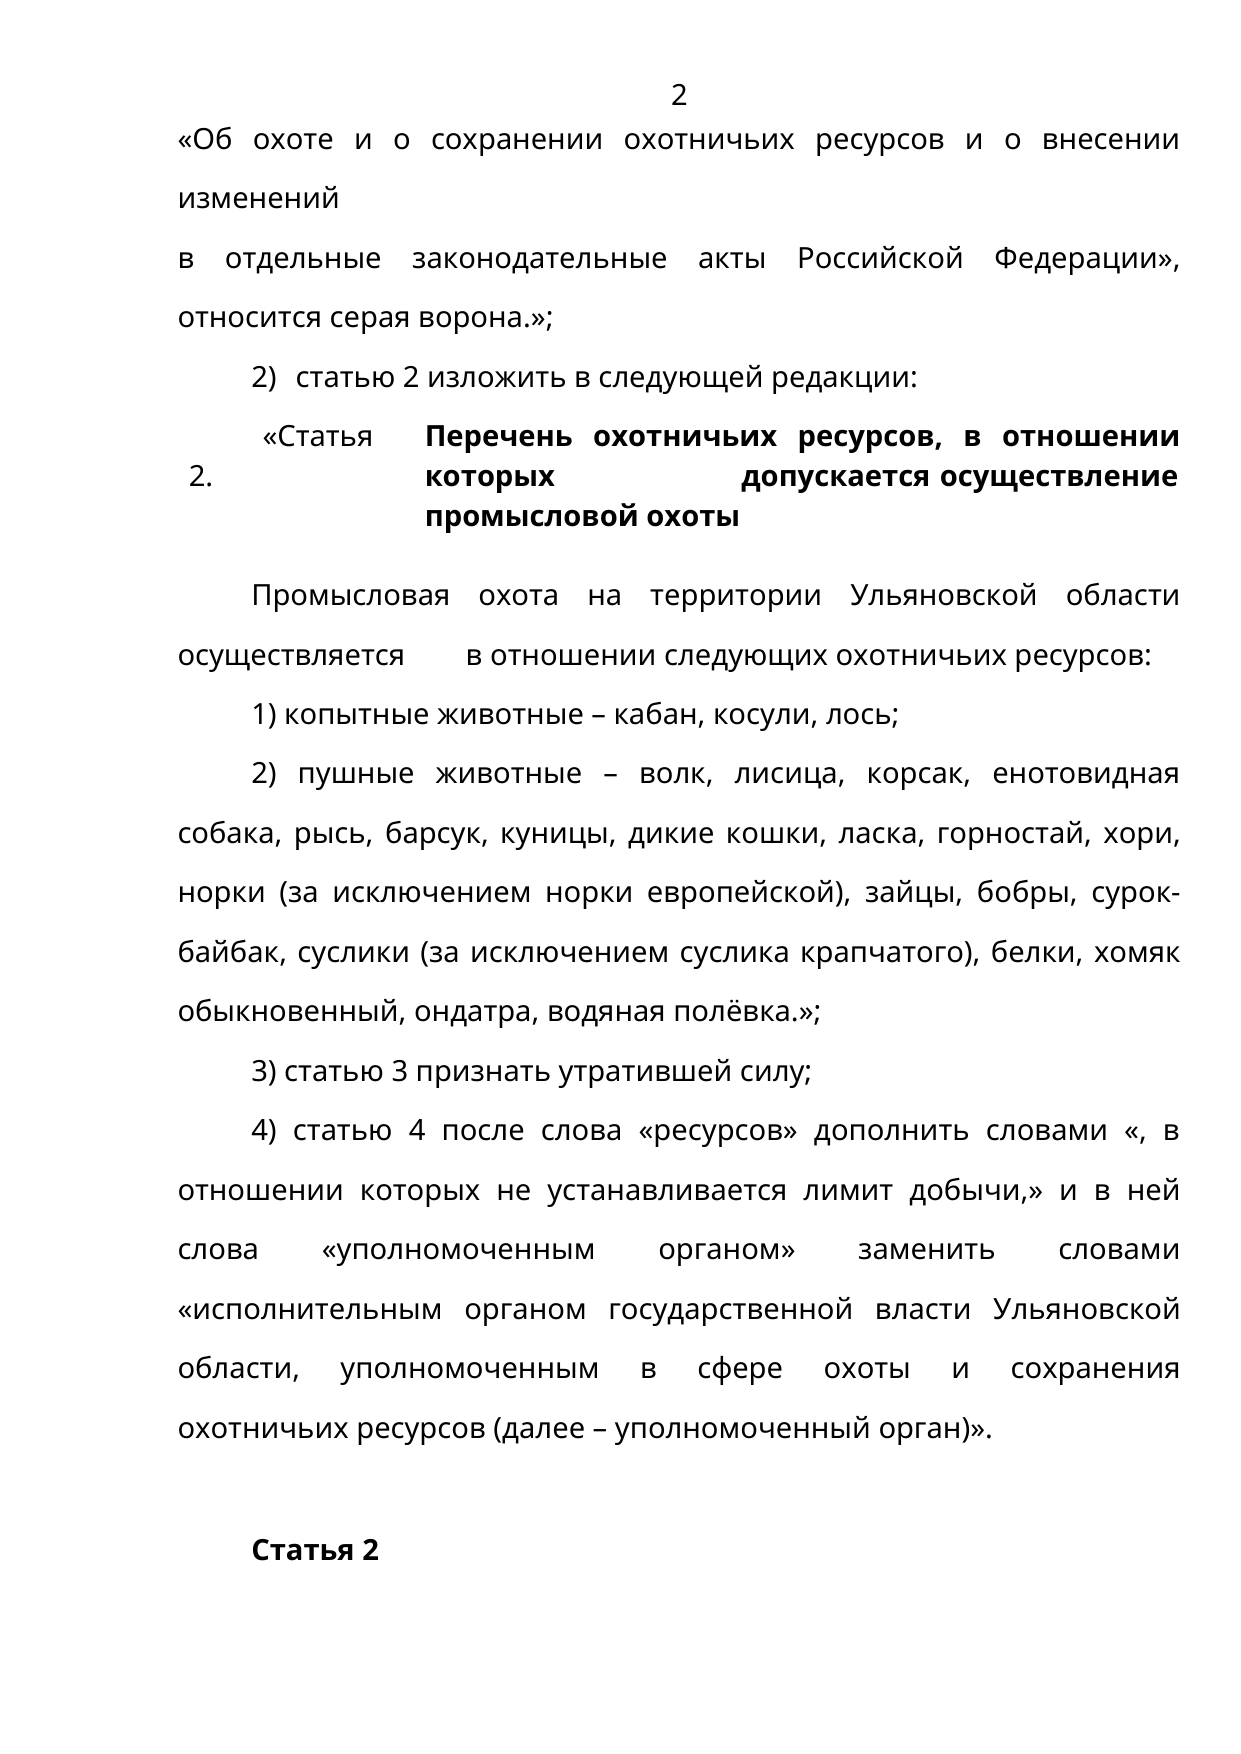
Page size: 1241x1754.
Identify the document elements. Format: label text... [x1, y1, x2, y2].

text 4) статью 4 после слова «ресурсов» дополнить словами «, в отношении которых не устанавливается лимит добычи,» и в ней слова «уполномоченным органом» заменить словами «исполнительным органом государственной власти Ульяновской области, уполномоченным в сфере охоты и сохранения охотничьих ресурсов (далее – уполномоченный орган)». [177, 1109, 1181, 1447]
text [177, 118, 1181, 336]
text 3) статью 3 признать утратившей силу; [177, 1050, 1181, 1090]
table_header Перечень охотничьих ресурсов, в отношении которых допускается осуществление промысловой охоты [413, 416, 1192, 534]
text 2) пушные животные – волк, лисица, корсак, енотовидная собака, рысь, барсук, куницы, дикие кошки, ласка, горностай, хори, норки (за исключением норки европейской), зайцы, бобры, сурок-байбак, суслики (за исключением суслика крапчатого), белки, хомяк обыкновенный, ондатра, водяная полёвка.»; [177, 753, 1181, 1030]
list Промысловая охота на территории Ульяновской области осуществляется в отношении следующих охотничьих ресурсов: [177, 574, 1181, 673]
text Статья 2 [177, 1529, 1181, 1568]
table_header «Статья 2. [177, 416, 413, 534]
list статью 2 изложить в следующей редакции: [177, 356, 1181, 396]
text 1) копытные животные – кабан, косули, лось; [177, 693, 1181, 733]
